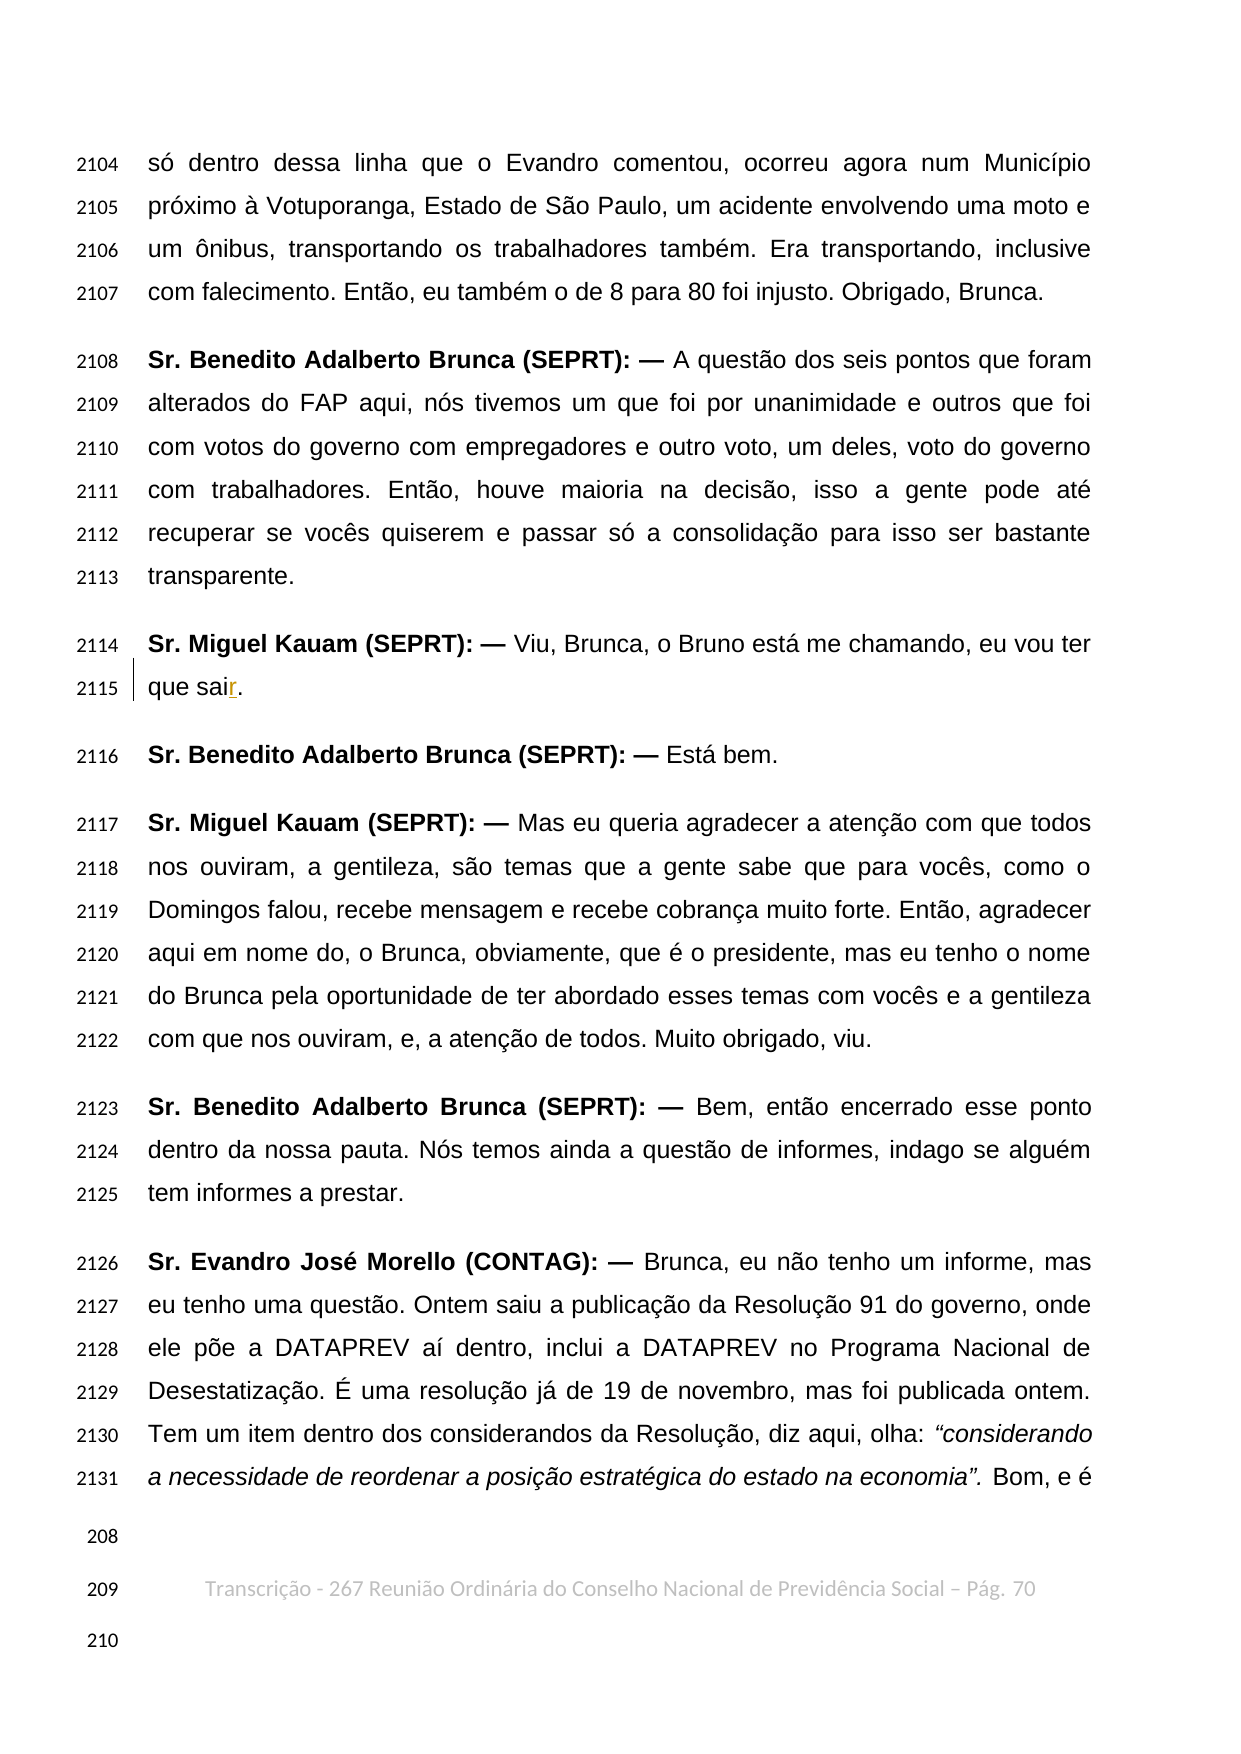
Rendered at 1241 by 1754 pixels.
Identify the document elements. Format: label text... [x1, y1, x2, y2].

text Sr. Miguel Kauam (SEPRT): — Viu, Brunca, o Bruno está me chamando, eu vou ter que sai. [148, 629, 1092, 701]
text Sr. Benedito Adalberto Brunca (SEPRT): — A questão dos seis pontos que foram alterados do FAP aqui, nós tivemos um que foi por unanimidade e outros que foi com votos do governo com empregadores e outro voto, um deles, voto do governo com trabalhadores. Então, houve maioria na decisão, isso a gente pode até recuperar se vocês quiserem e passar só a consolidação para isso ser bastante transparente. [148, 345, 1092, 589]
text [148, 1246, 1092, 1491]
text Sr. Miguel Kauam (SEPRT): — Mas eu queria agradecer a atenção com que todos nos ouviram, a gentileza, são temas que a gente sabe que para vocês, como o Domingos falou, recebe mensagem e recebe cobrança muito forte. Então, agradecer aqui em nome do, o Brunca, obviamente, que é o presidente, mas eu tenho o nome do Brunca pela oportunidade de ter abordado esses temas com vocês e a gentileza com que nos ouviram, e, a atenção de todos. Muito obrigado, viu. [148, 808, 1092, 1053]
text Sr. Benedito Adalberto Brunca (SEPRT): — Está bem. [148, 740, 1092, 769]
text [148, 148, 1092, 306]
text Sr. Benedito Adalberto Brunca (SEPRT): — Bem, então encerrado esse ponto dentro da nossa pauta. Nós temos ainda a questão de informes, indago se alguém tem informes a prestar. [148, 1092, 1092, 1207]
